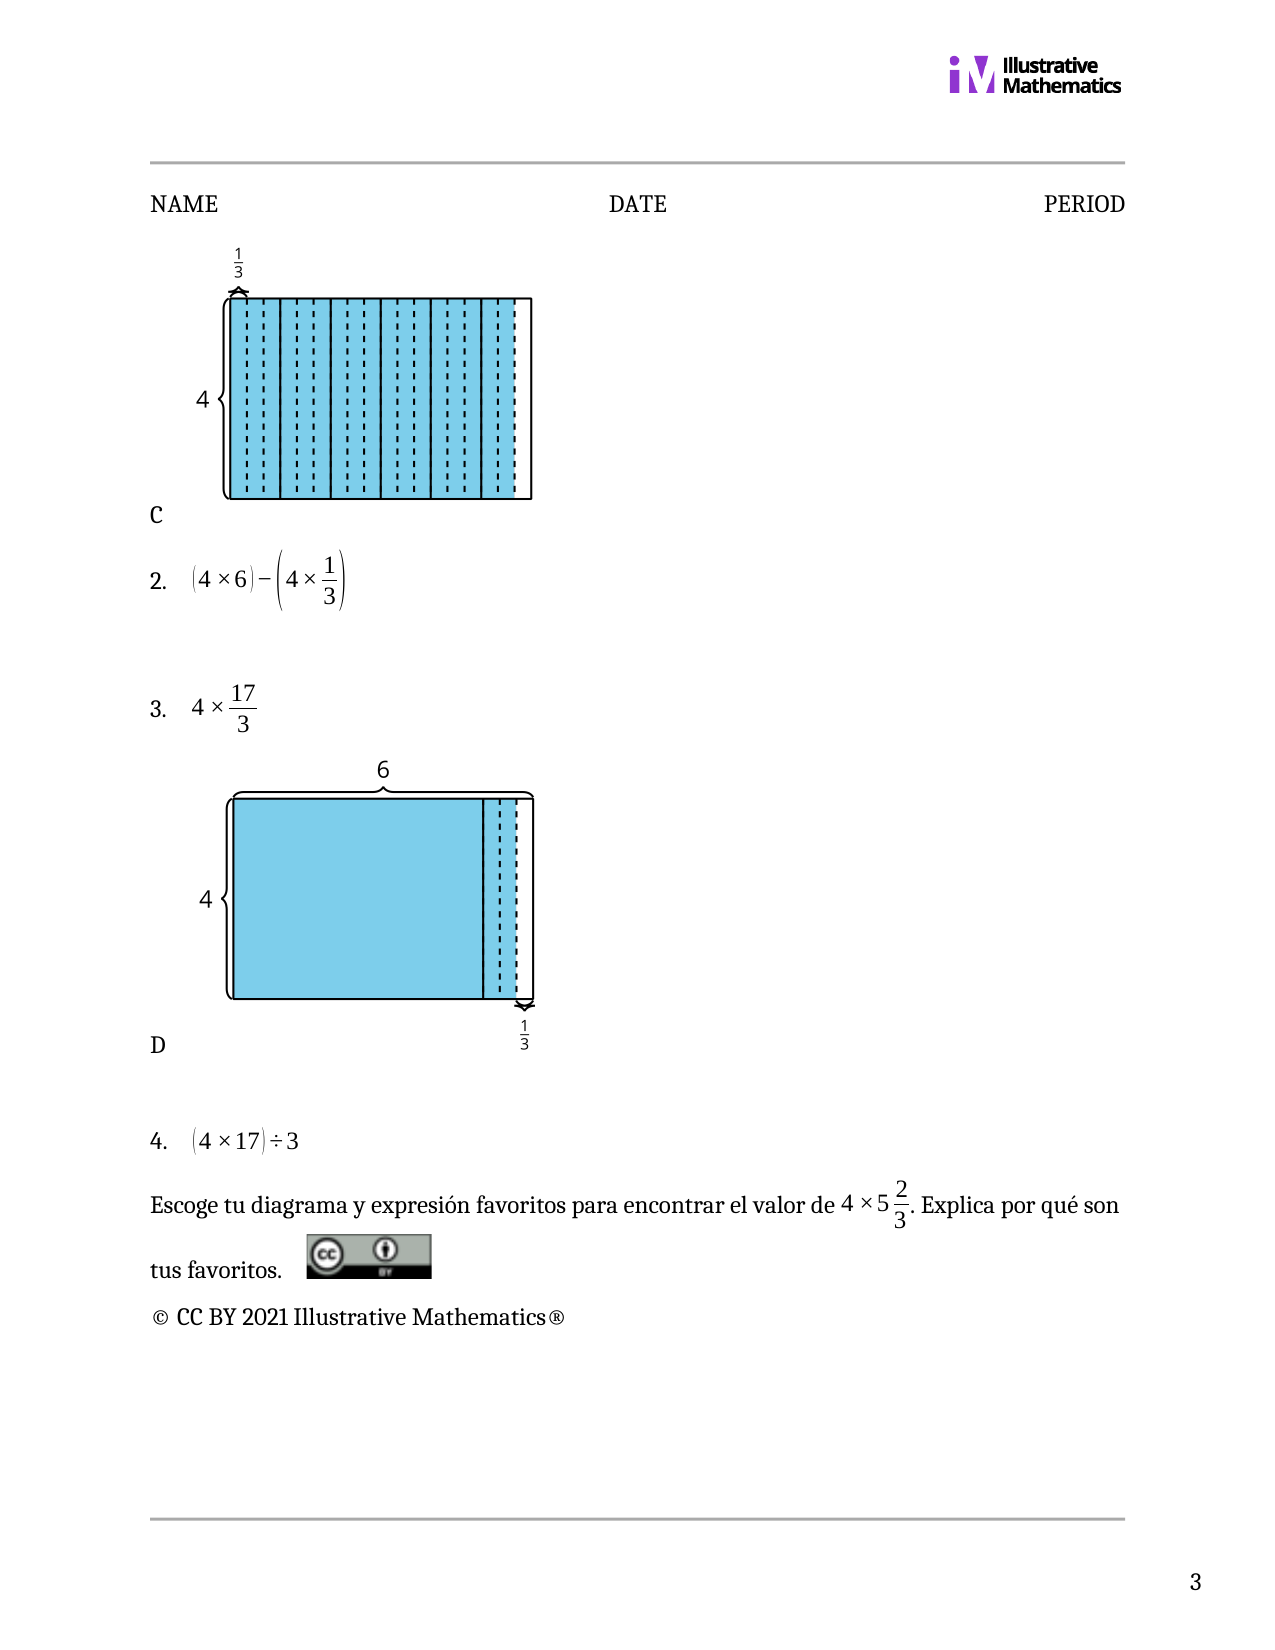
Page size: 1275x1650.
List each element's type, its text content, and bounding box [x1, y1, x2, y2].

text 3. [150, 680, 1125, 739]
picture [184, 757, 597, 1054]
text 2. [150, 548, 1125, 613]
picture [949, 55, 1121, 93]
picture [306, 1234, 432, 1279]
picture [181, 247, 595, 524]
text Escoge tu diagrama y expresión favoritos para encontrar el valor de . Explica por qué son tus favoritos. [150, 1176, 1125, 1284]
text © CC BY 2021 Illustrative Mathematics® [150, 1303, 1125, 1332]
text 4. [150, 1126, 1125, 1157]
